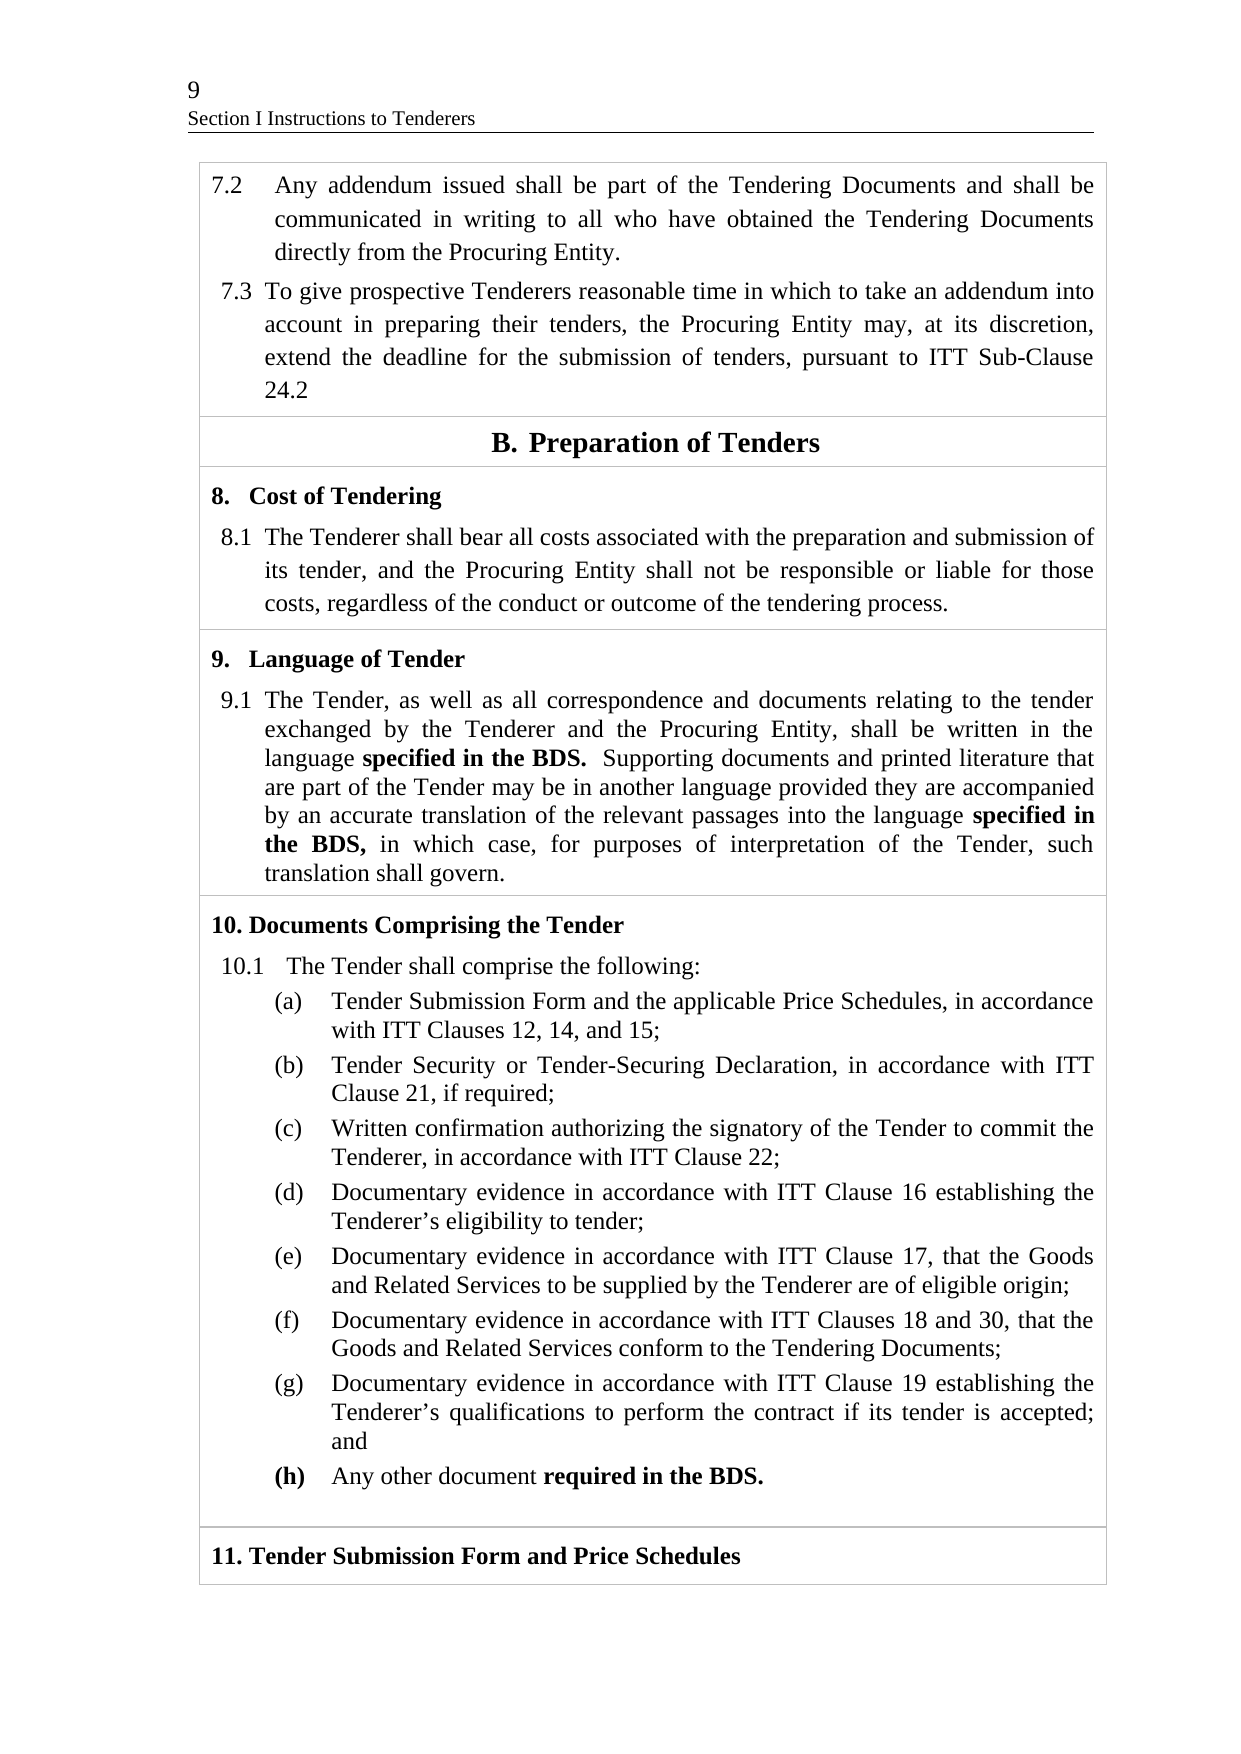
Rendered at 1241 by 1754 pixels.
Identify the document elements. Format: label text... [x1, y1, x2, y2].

table_cell Documents Comprising the Tender The Tender shall comprise the following: Tender Submission Form and the applicable Price Schedules, in accordance with ITT Clauses 12, 14, and 15; Tender Security or Tender-Securing Declaration, in accordance with ITT Clause 21, if required; Written confirmation authorizing the signatory of the Tender to commit the Tenderer, in accordance with ITT Clause 22; Documentary evidence in accordance with ITT Clause 16 establishing the Tenderer’s eligibility to tender; Documentary evidence in accordance with ITT Clause 17, that the Goods and Related Services to be supplied by the Tenderer are of eligible origin; Documentary evidence in accordance with ITT Clauses 18 and 30, that the Goods and Related Services conform to the Tendering Documents; Documentary evidence in accordance with ITT Clause 19 establishing the Tenderer’s qualifications to perform the contract if its tender is accepted; and Any other document required in the BDS. [200, 896, 1106, 1526]
table_cell Cost of Tendering The Tenderer shall bear all costs associated with the preparation and submission of its tender, and the Procuring Entity shall not be responsible or liable for those costs, regardless of the conduct or outcome of the tendering process. [200, 467, 1106, 629]
table_cell Language of Tender The Tender, as well as all correspondence and documents relating to the tender exchanged by the Tenderer and the Procuring Entity, shall be written in the language specified in the BDS. Supporting documents and printed literature that are part of the Tender may be in another language provided they are accompanied by an accurate translation of the relevant passages into the language specified in the BDS, in which case, for purposes of interpretation of the Tender, such translation shall govern. [200, 630, 1106, 895]
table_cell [200, 1528, 1106, 1584]
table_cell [200, 163, 1106, 416]
table_cell Preparation of Tenders [200, 417, 1106, 466]
